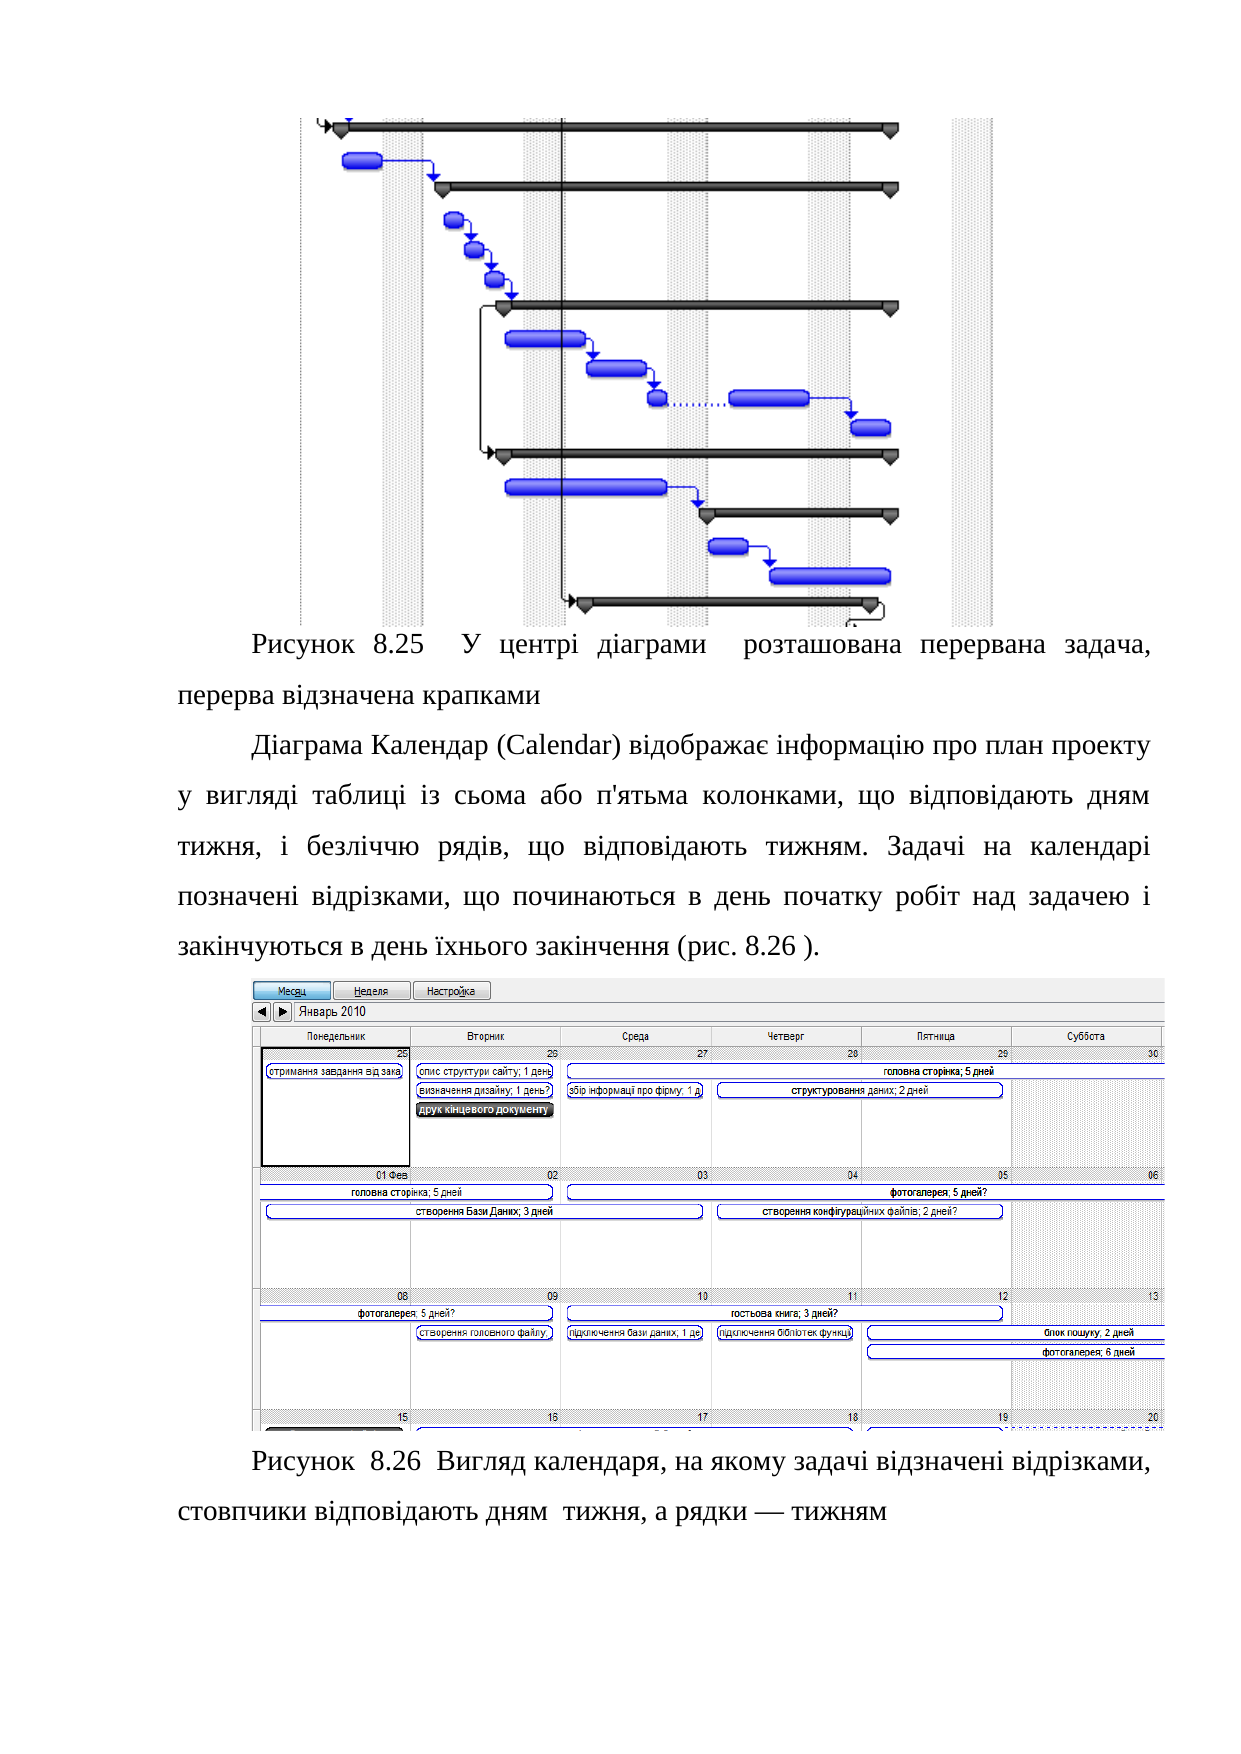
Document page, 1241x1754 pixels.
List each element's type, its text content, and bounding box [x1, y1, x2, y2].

text Діаграма Календар (Calendar) відображає інформацію про план проекту у вигляді таблиці із сьома або п'ятьма колонками, що відповідають дням тижня, і безліччю рядів, що відповідають тижням. Задачі на календарі позначені відрізками, що починаються в день початку робіт над задачею і закінчуються в день їхнього закінчення (рис. 8.26 ). [177, 727, 1152, 962]
text Рисунок 8.26 Вигляд календаря, на якому задачі відзначені відрізками, стовпчики відповідають дням тижня, а рядки — тижням [177, 1443, 1152, 1527]
text Рисунок 8.25 У центрі діаграми розташована перервана задача, перерва відзначена крапками [177, 627, 1152, 710]
picture [251, 978, 1165, 1431]
picture [300, 118, 1029, 627]
